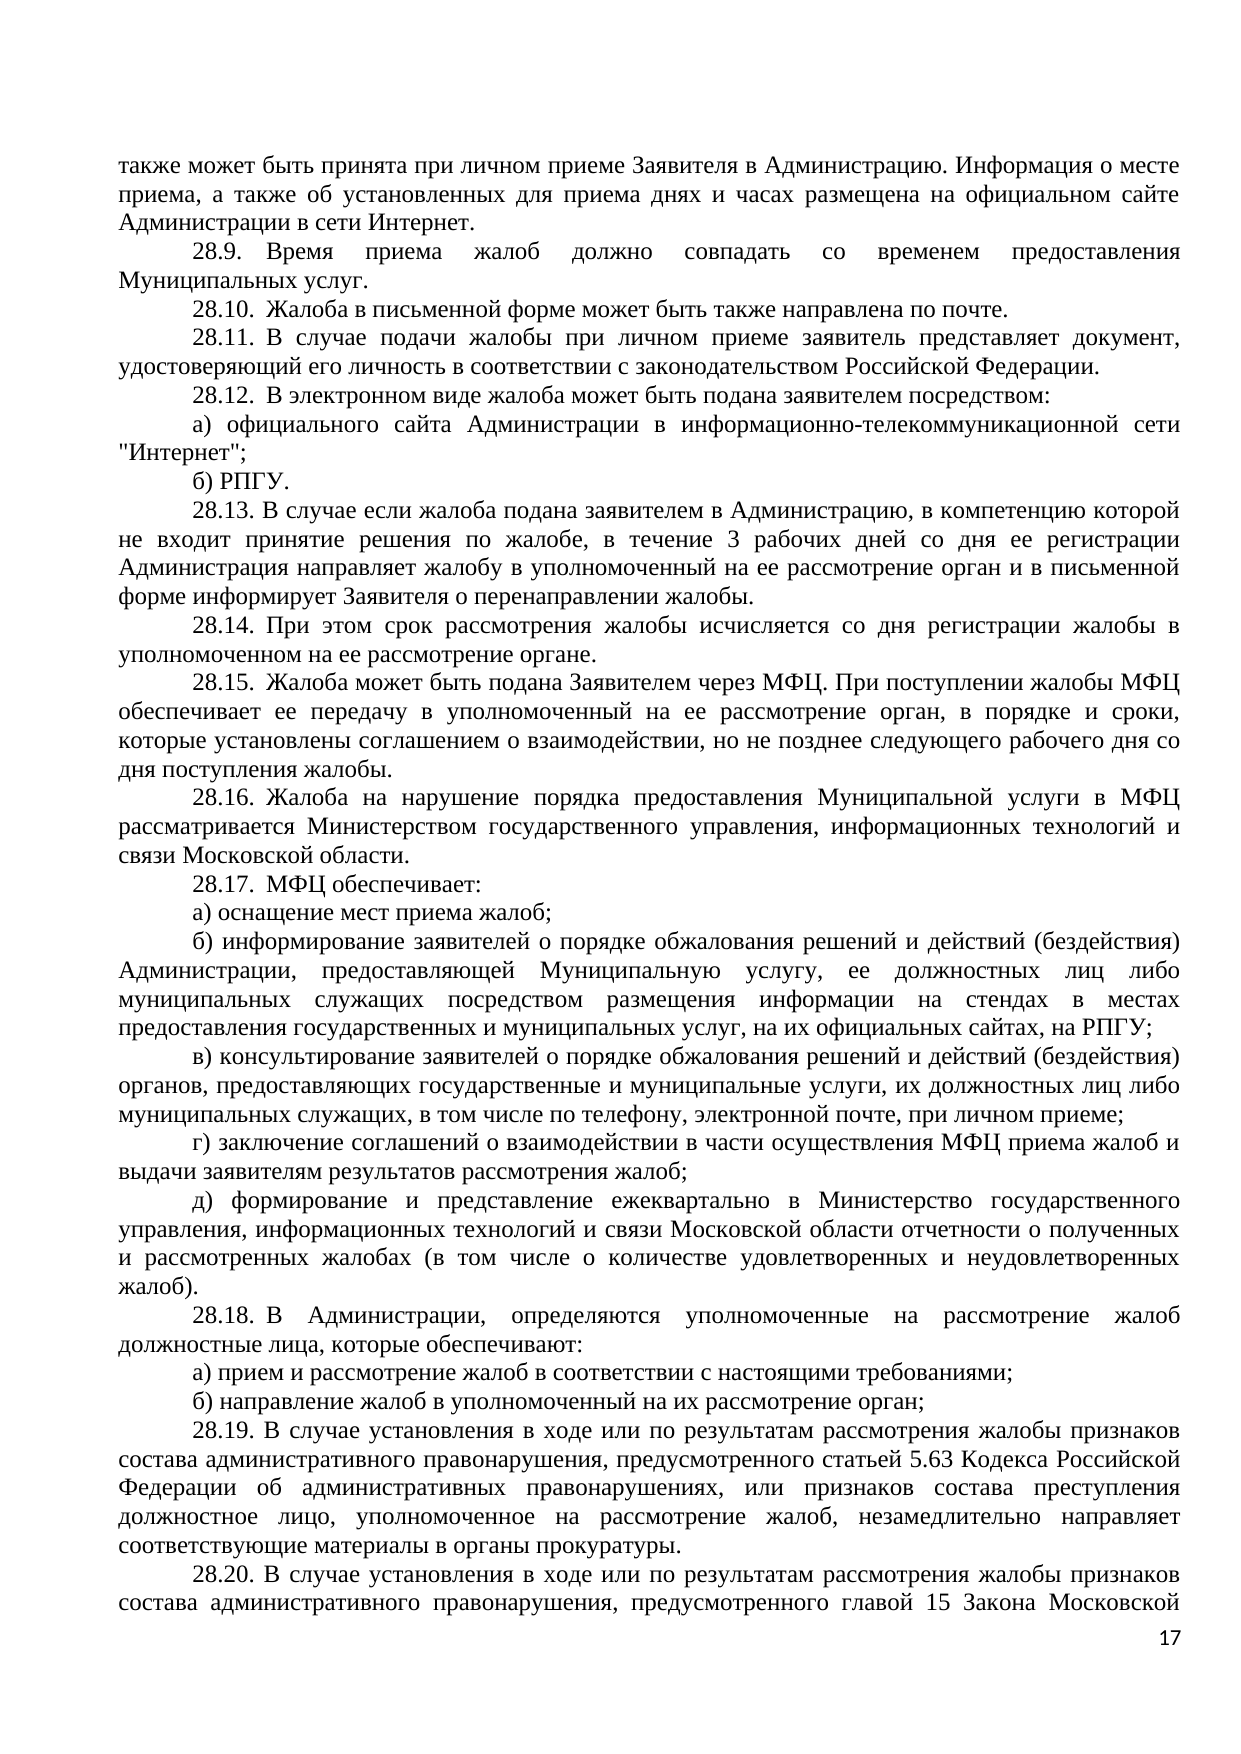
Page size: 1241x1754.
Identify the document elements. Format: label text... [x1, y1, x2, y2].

list 28.19. В случае установления в ходе или по результатам рассмотрения жалобы признаков состава административного правонарушения, предусмотренного статьей 5.63 Кодекса Российской Федерации об административных правонарушениях, или признаков состава преступления должностное лицо, уполномоченное на рассмотрение жалоб, незамедлительно направляет соответствующие материалы в органы прокуратуры. [118, 1415, 1181, 1559]
list а) оснащение мест приема жалоб; [118, 897, 1181, 926]
list В Администрации, определяются уполномоченные на рассмотрение жалоб должностные лица, которые обеспечивают: [118, 1300, 1181, 1357]
list д) формирование и представление ежеквартально в Министерство государственного управления, информационных технологий и связи Московской области отчетности о полученных и рассмотренных жалобах (в том числе о количестве удовлетворенных и неудовлетворенных жалоб). [118, 1185, 1181, 1300]
list Жалоба на нарушение порядка предоставления Муниципальной услуги в МФЦ рассматривается Министерством государственного управления, информационных технологий и связи Московской области. [118, 782, 1181, 869]
list Жалоба в письменной форме может быть также направлена по почте. [118, 294, 1181, 322]
list МФЦ обеспечивает: [118, 869, 1181, 897]
list в) консультирование заявителей о порядке обжалования решений и действий (бездействия) органов, предоставляющих государственные и муниципальные услуги, их должностных лиц либо муниципальных служащих, в том числе по телефону, электронной почте, при личном приеме; [118, 1041, 1181, 1127]
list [118, 150, 1181, 236]
list а) прием и рассмотрение жалоб в соответствии с настоящими требованиями; [118, 1357, 1181, 1386]
list В электронном виде жалоба может быть подана заявителем посредством: [118, 380, 1181, 409]
list При этом срок рассмотрения жалобы исчисляется со дня регистрации жалобы в уполномоченном на ее рассмотрение органе. [118, 610, 1181, 667]
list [118, 1559, 1181, 1616]
list а) официального сайта Администрации в информационно-телекоммуникационной сети "Интернет"; [118, 409, 1181, 466]
list 28.13. В случае если жалоба подана заявителем в Администрацию, в компетенцию которой не входит принятие решения по жалобе, в течение 3 рабочих дней со дня ее регистрации Администрация направляет жалобу в уполномоченный на ее рассмотрение орган и в письменной форме информирует Заявителя о перенаправлении жалобы. [118, 495, 1181, 610]
list б) информирование заявителей о порядке обжалования решений и действий (бездействия) Администрации, предоставляющей Муниципальную услугу, ее должностных лиц либо муниципальных служащих посредством размещения информации на стендах в местах предоставления государственных и муниципальных услуг, на их официальных сайтах, на РПГУ; [118, 926, 1181, 1041]
list Время приема жалоб должно совпадать со временем предоставления Муниципальных услуг. [118, 236, 1181, 294]
list В случае подачи жалобы при личном приеме заявитель представляет документ, удостоверяющий его личность в соответствии с законодательством Российской Федерации. [118, 322, 1181, 380]
list Жалоба может быть подана Заявителем через МФЦ. При поступлении жалобы МФЦ обеспечивает ее передачу в уполномоченный на ее рассмотрение орган, в порядке и сроки, которые установлены соглашением о взаимодействии, но не позднее следующего рабочего дня со дня поступления жалобы. [118, 667, 1181, 782]
list б) РПГУ. [118, 466, 1181, 495]
list б) направление жалоб в уполномоченный на их рассмотрение орган; [118, 1386, 1181, 1415]
list г) заключение соглашений о взаимодействии в части осуществления МФЦ приема жалоб и выдачи заявителям результатов рассмотрения жалоб; [118, 1127, 1181, 1185]
